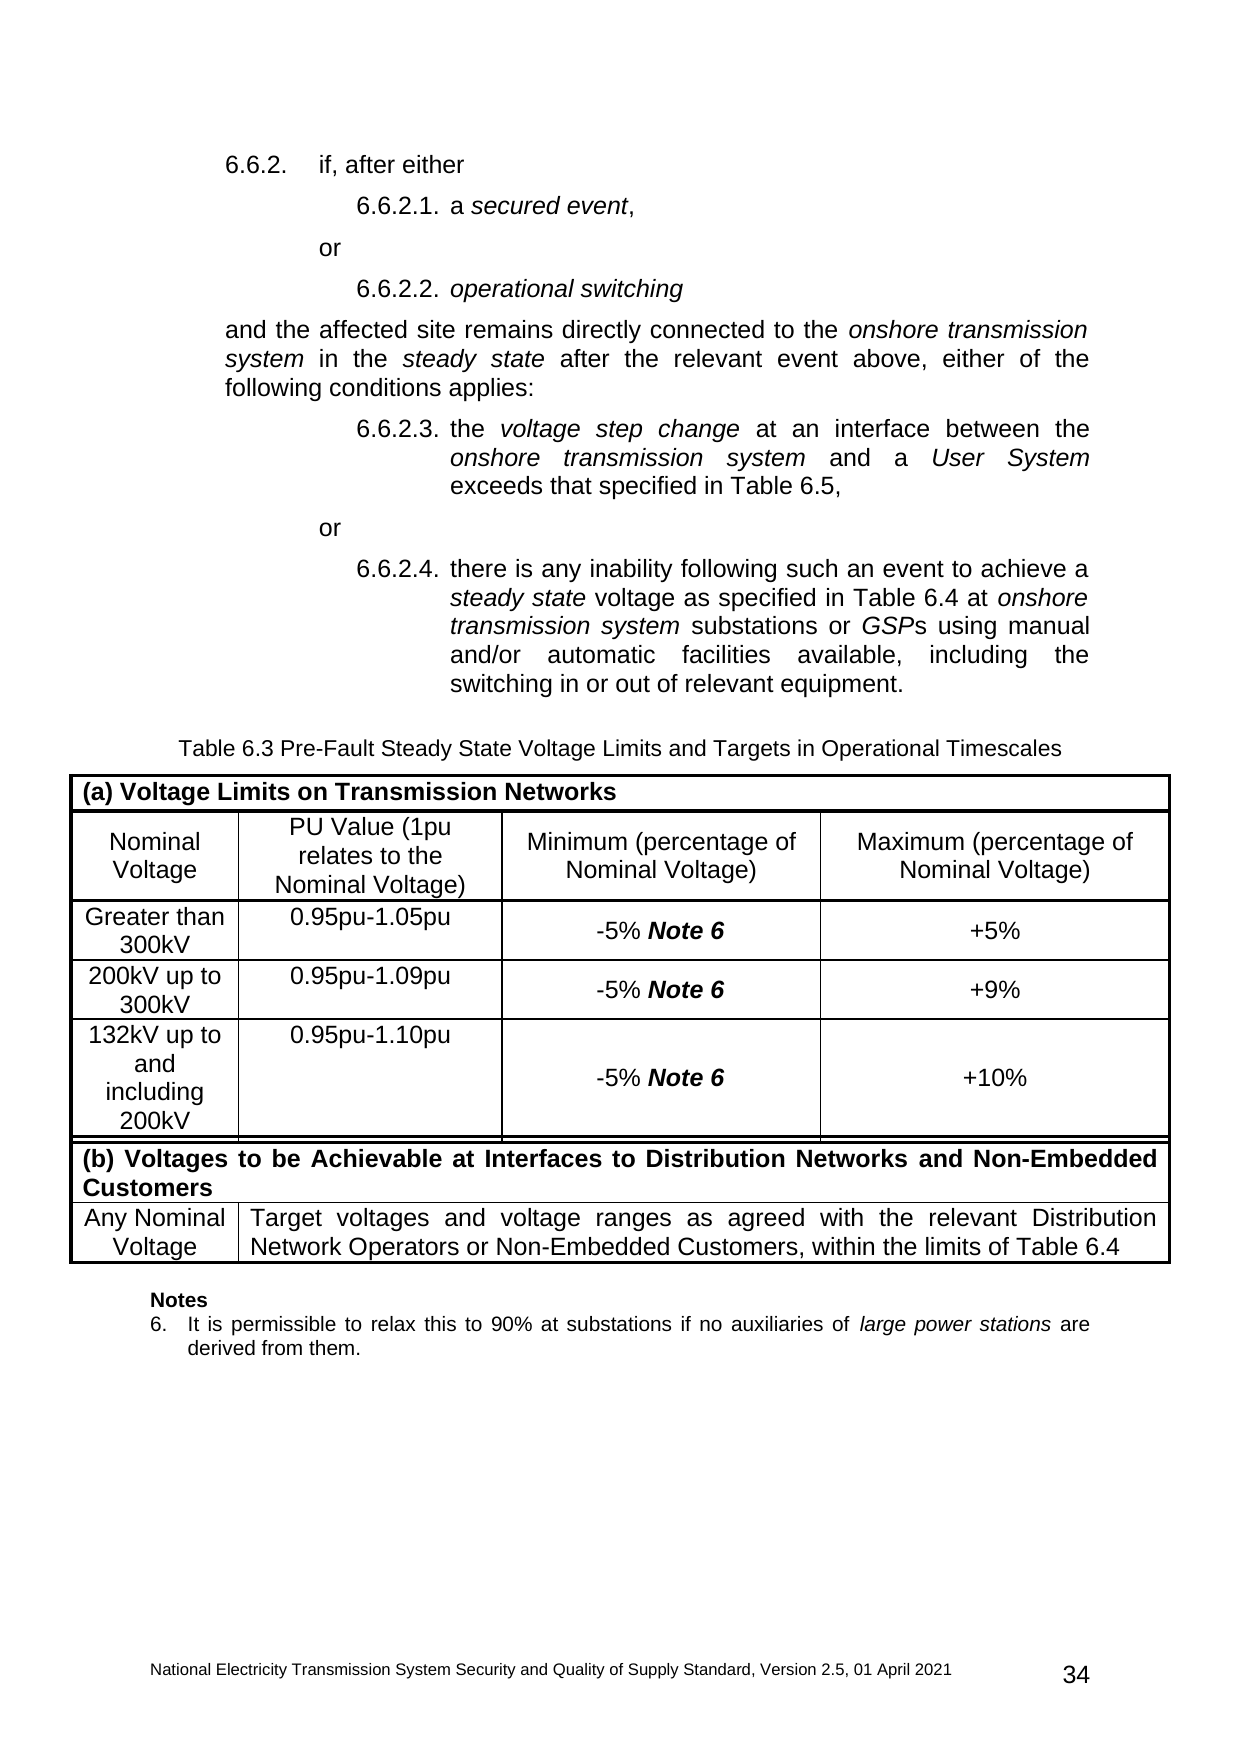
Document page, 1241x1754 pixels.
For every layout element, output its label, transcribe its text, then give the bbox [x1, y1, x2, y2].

list It is permissible to relax this to 90% at substations if no auxiliaries of large power stations are derived from them. [150, 1312, 1090, 1360]
list there is any inability following such an event to achieve a steady state voltage as specified in Table 6.4 at onshore transmission system substations or GSPs using manual and/or automatic facilities available, including the switching in or out of relevant equipment. [356, 554, 1090, 697]
table_cell (b) Voltages to be Achievable at Interfaces to Distribution Networks and Non-Embedded Customers [73, 1144, 1168, 1202]
table_cell 132kV up to and including 200kV [73, 1020, 238, 1135]
text or [319, 512, 1090, 541]
list the voltage step change at an interface between the onshore transmission system and a User System exceeds that specified in Table 6.5, [356, 414, 1090, 500]
table_cell 0.95pu-1.05pu [239, 902, 501, 959]
table_cell Target voltages and voltage ranges as agreed with the relevant Distribution Network Operators or Non-Embedded Customers, within the limits of Table 6.4 [239, 1203, 1168, 1261]
table_cell -5% Note 6 [503, 1020, 820, 1135]
list operational switching [356, 274, 1090, 302]
text or [319, 232, 1090, 261]
table_cell -5% Note 6 [503, 961, 820, 1018]
table_cell Nominal Voltage [73, 813, 238, 899]
table_header (a) Voltage Limits on Transmission Networks [73, 777, 1168, 809]
table_cell Greater than 300kV [73, 902, 238, 959]
text Notes [150, 1288, 1090, 1312]
table_cell 200kV up to 300kV [73, 961, 238, 1018]
table_cell Minimum (percentage of Nominal Voltage) [503, 813, 820, 899]
text and the affected site remains directly connected to the onshore transmission system in the steady state after the relevant event above, either of the following conditions applies: [225, 315, 1090, 401]
table_cell PU Value (1pu relates to the Nominal Voltage) [239, 813, 501, 899]
table_cell +9% [821, 961, 1168, 1018]
table_cell +10% [821, 1020, 1168, 1135]
table_cell +5% [821, 902, 1168, 959]
list a secured event, [356, 191, 1090, 220]
text Table 6.3 Pre-Fault Steady State Voltage Limits and Targets in Operational Timescales [150, 735, 1090, 761]
table_cell -5% Note 6 [503, 902, 820, 959]
table_cell Any Nominal Voltage [73, 1203, 238, 1261]
table_cell Maximum (percentage of Nominal Voltage) [821, 813, 1168, 899]
table_cell 0.95pu-1.09pu [239, 961, 501, 1018]
table_cell 0.95pu-1.10pu [239, 1020, 501, 1135]
list if, after either [225, 150, 1090, 179]
